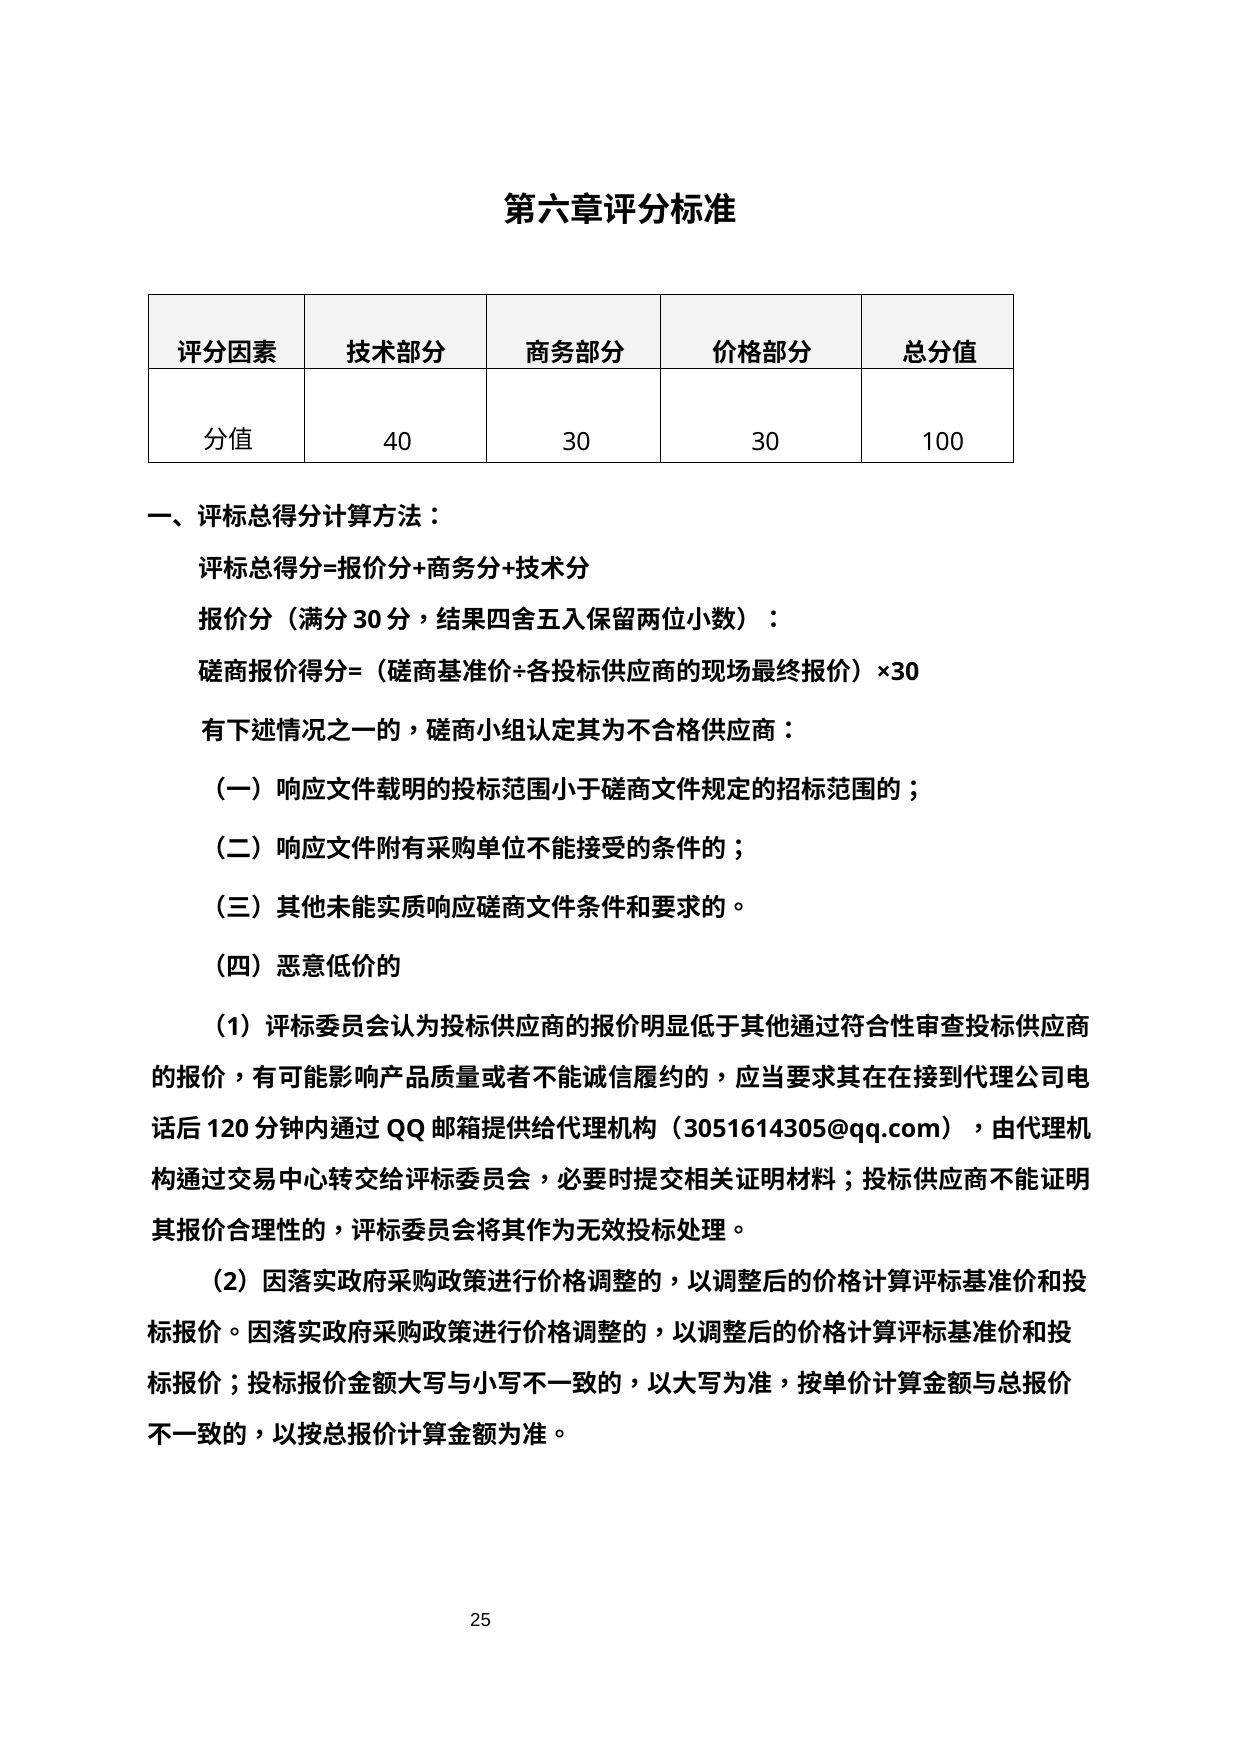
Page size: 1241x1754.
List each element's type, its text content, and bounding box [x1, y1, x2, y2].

subtitle 第六章评分标准 [148, 183, 1093, 231]
table_cell 40 [305, 369, 486, 462]
table_header 评分因素 [149, 295, 304, 368]
text （2）因落实政府采购政策进行价格调整的，以调整后的价格计算评标基准价和投标报价。因落实政府采购政策进行价格调整的，以调整后的价格计算评标基准价和投标报价；投标报价金额大写与小写不一致的，以大写为准，按单价计算金额与总报价不一致的，以按总报价计算金额为准。 [148, 1263, 1093, 1451]
table_header 商务部分 [487, 295, 660, 368]
table_cell 30 [661, 369, 861, 462]
table_cell 100 [862, 369, 1013, 462]
text （一）响应文件载明的投标范围小于磋商文件规定的招标范围的； [151, 772, 1093, 806]
text （四）恶意低价的 [151, 949, 1093, 983]
table_header 技术部分 [305, 295, 486, 368]
text （1）评标委员会认为投标供应商的报价明显低于其他通过符合性审查投标供应商的报价，有可能影响产品质量或者不能诚信履约的，应当要求其在在接到代理公司电话后120分钟内通过QQ邮箱提供给代理机构（3051614305@qq.com），由代理机构通过交易中心转交给评标委员会，必要时提交相关证明材料；投标供应商不能证明其报价合理性的，评标委员会将其作为无效投标处理。 [151, 1008, 1093, 1246]
table_header 价格部分 [661, 295, 861, 368]
table_header 总分值 [862, 295, 1013, 368]
table_cell 分值 [149, 369, 304, 462]
text 评标总得分=报价分+商务分+技术分 [148, 551, 1093, 585]
text 一、评标总得分计算方法： [148, 497, 1093, 533]
table_cell 30 [487, 369, 660, 462]
text 有下述情况之一的，磋商小组认定其为不合格供应商： [151, 712, 1093, 746]
text 磋商报价得分=（磋商基准价÷各投标供应商的现场最终报价）×30 [148, 653, 1093, 687]
text （二）响应文件附有采购单位不能接受的条件的； [151, 831, 1093, 865]
text 报价分（满分30分，结果四舍五入保留两位小数）： [148, 602, 1093, 636]
text （三）其他未能实质响应磋商文件条件和要求的。 [151, 890, 1093, 924]
